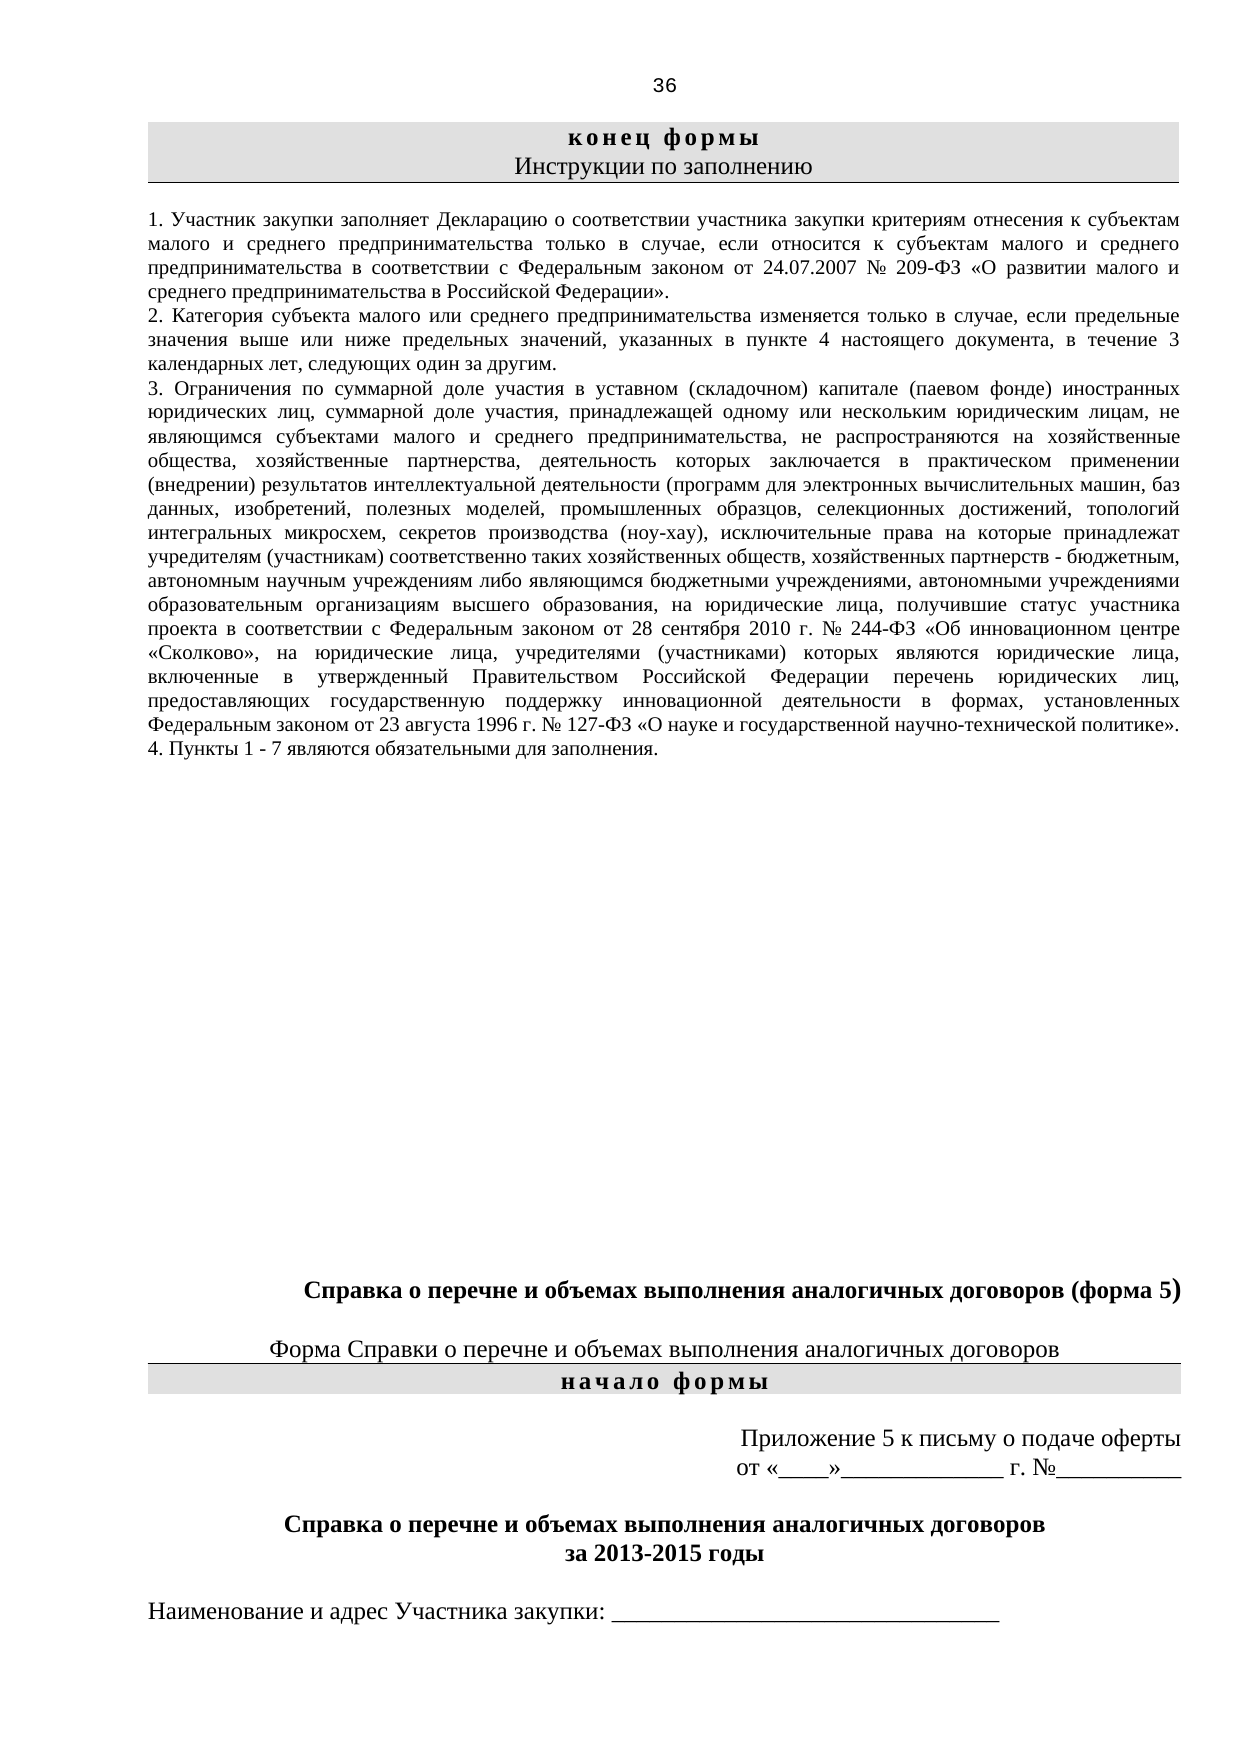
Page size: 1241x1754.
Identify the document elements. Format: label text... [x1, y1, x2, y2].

text Инструкции по заполнению [148, 151, 1179, 182]
text начало формы [148, 1364, 1181, 1394]
text Справка о перечне и объемах выполнения аналогичных договоров [148, 1509, 1181, 1538]
text 3. Ограничения по суммарной доле участия в уставном (складочном) капитале (паевом фонде) иностранных юридических лиц, суммарной доле участия, принадлежащей одному или нескольким юридическим лицам, не являющимся субъектами малого и среднего предпринимательства, не распространяются на хозяйственные общества, хозяйственные партнерства, деятельность которых заключается в практическом применении (внедрении) результатов интеллектуальной деятельности (программ для электронных вычислительных машин, баз данных, изобретений, полезных моделей, промышленных образцов, селекционных достижений, топологий интегральных микросхем, секретов производства (ноу-хау), исключительные права на которые принадлежат учредителям (участникам) соответственно таких хозяйственных обществ, хозяйственных партнерств - бюджетным, автономным научным учреждениям либо являющимся бюджетными учреждениями, автономными учреждениями образовательным организациям высшего образования, на юридические лица, получившие статус участника проекта в соответствии с Федеральным законом от 28 сентября 2010 г. № 244-ФЗ «Об инновационном центре «Сколково», на юридические лица, учредителями (участниками) которых являются юридические лица, включенные в утвержденный Правительством Российской Федерации перечень юридических лиц, предоставляющих государственную поддержку инновационной деятельности в формах, установленных Федеральным законом от 23 августа 1996 г. № 127-ФЗ «О науке и государственной научно-технической политике». [148, 375, 1181, 736]
subtitle Справка о перечне и объемах выполнения аналогичных договоров (форма 5) [148, 1272, 1181, 1305]
text 1. Участник закупки заполняет Декларацию о соответствии участника закупки критериям отнесения к субъектам малого и среднего предпринимательства только в случае, если относится к субъектам малого и среднего предпринимательства в соответствии с Федеральным законом от 24.07.2007 № 209-ФЗ «О развитии малого и среднего предпринимательства в Российской Федерации». [148, 207, 1181, 303]
text конец формы [148, 122, 1179, 151]
text Наименование и адрес Участника закупки: _______________________________ [148, 1596, 1181, 1624]
text 4. Пункты 1 - 7 являются обязательными для заполнения. [148, 736, 1181, 760]
text Приложение 5 к письму о подаче оферты от «____»_____________ г. №__________ [148, 1423, 1181, 1481]
text 2. Категория субъекта малого или среднего предпринимательства изменяется только в случае, если предельные значения выше или ниже предельных значений, указанных в пункте 4 настоящего документа, в течение 3 календарных лет, следующих один за другим. [148, 303, 1181, 375]
text за 2013-2015 годы [148, 1538, 1181, 1567]
text Форма Справки о перечне и объемах выполнения аналогичных договоров [148, 1334, 1181, 1363]
